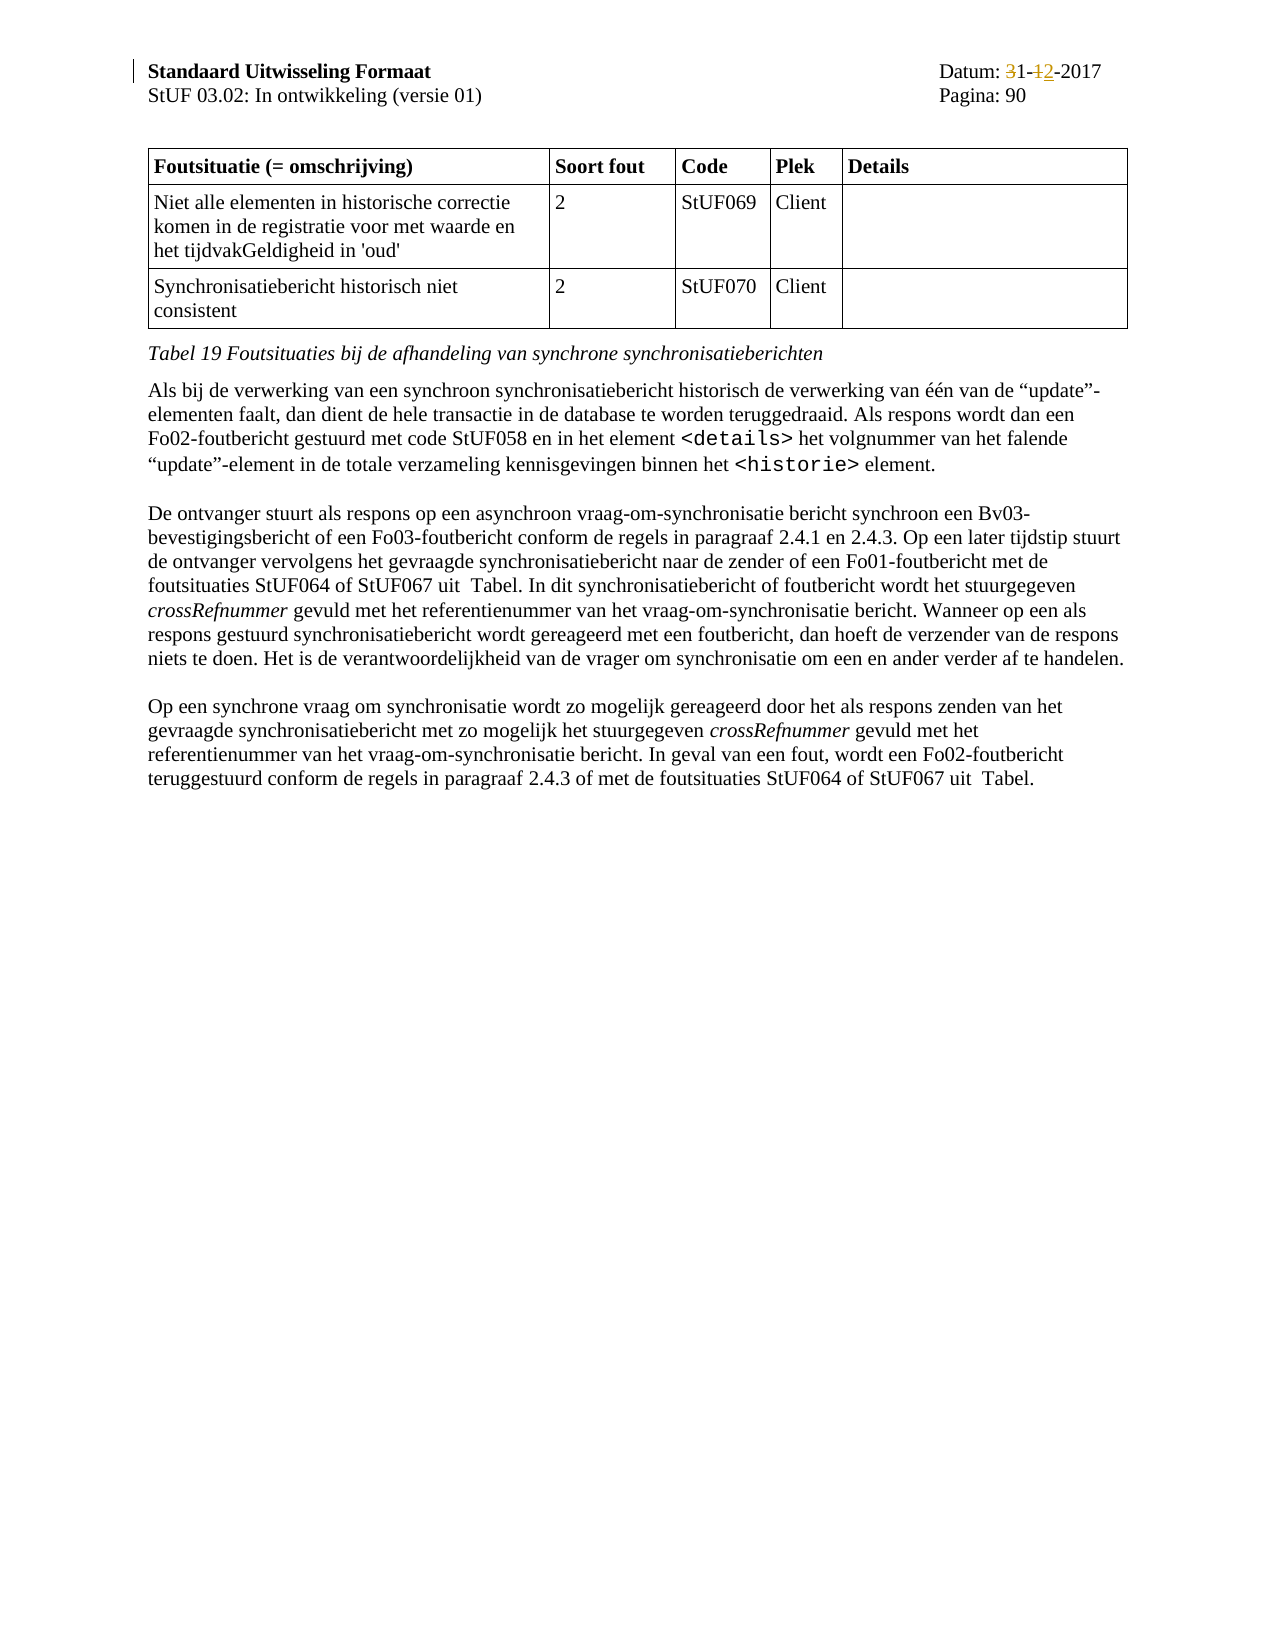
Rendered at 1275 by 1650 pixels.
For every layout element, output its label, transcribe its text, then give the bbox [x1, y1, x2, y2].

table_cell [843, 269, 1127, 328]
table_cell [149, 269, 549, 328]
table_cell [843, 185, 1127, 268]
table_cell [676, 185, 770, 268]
text Tabel 5.9 Foutsituaties bij de afhandeling van synchrone synchronisatieberichten [148, 341, 1127, 365]
text De ontvanger stuurt als respons op een asynchroon vraag-om-synchronisatie bericht synchroon een Bv03-bevestigingsbericht of een Fo03-foutbericht conform de regels in paragraaf 4.4.1 en 4.4.3. Op een later tijdstip stuurt de ontvanger vervolgens het gevraagde synchronisatiebericht naar de zender of een Fo01-foutbericht met de foutsituaties StUF064 of StUF067 uit Tabel. In dit synchronisatiebericht of foutbericht wordt het stuurgegeven crossRefnummer gevuld met het referentienummer van het vraag-om-synchronisatie bericht. Wanneer op een als respons gestuurd synchronisatiebericht wordt gereageerd met een foutbericht, dan hoeft de verzender van de respons niets te doen. Het is de verantwoordelijkheid van de vrager om synchronisatie om een en ander verder af te handelen. [148, 501, 1127, 670]
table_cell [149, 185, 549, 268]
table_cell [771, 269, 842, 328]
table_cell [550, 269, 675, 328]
text Als bij de verwerking van een synchroon synchronisatiebericht historisch de verwerking van één van de “update”-elementen faalt, dan dient de hele transactie in de database te worden teruggedraaid. Als respons wordt dan een Fo02-foutbericht gestuurd met code StUF058 en in het element <details> het volgnummer van het falende “update”-element in de totale verzameling kennisgevingen binnen het <historie> element. [148, 378, 1127, 477]
text Op een synchrone vraag om synchronisatie wordt zo mogelijk gereageerd door het als respons zenden van het gevraagde synchronisatiebericht met zo mogelijk het stuurgegeven crossRefnummer gevuld met het referentienummer van het vraag-om-synchronisatie bericht. In geval van een fout, wordt een Fo02-foutbericht teruggestuurd conform de regels in paragraaf 4.4.3 of met de foutsituaties StUF064 of StUF067 uit Tabel. [148, 694, 1127, 790]
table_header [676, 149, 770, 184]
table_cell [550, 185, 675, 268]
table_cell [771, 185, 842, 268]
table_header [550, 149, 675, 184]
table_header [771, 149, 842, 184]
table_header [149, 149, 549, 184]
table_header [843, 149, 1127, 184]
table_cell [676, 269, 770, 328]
